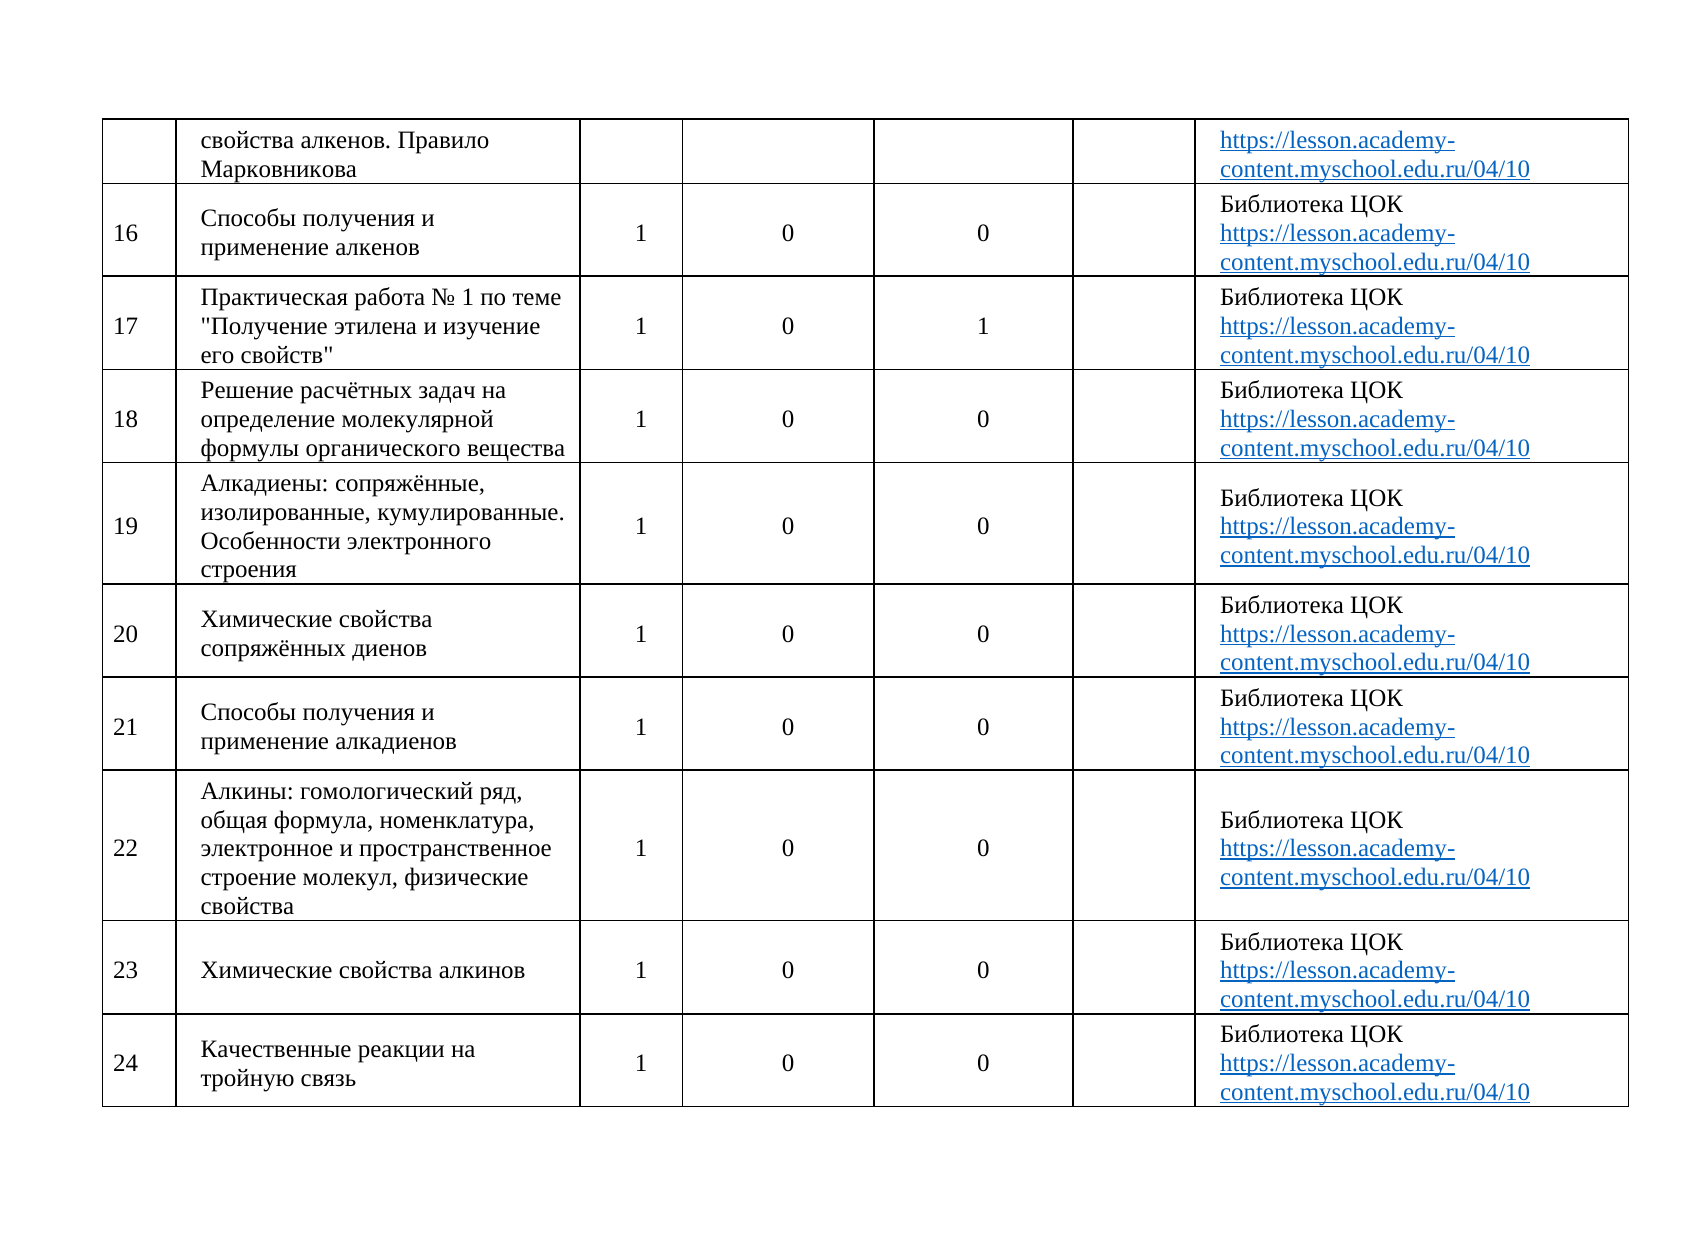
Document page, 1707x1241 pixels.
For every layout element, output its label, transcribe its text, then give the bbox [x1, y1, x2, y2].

table_cell Библиотека ЦОК https://lesson.academy-content.myschool.edu.ru/04/10 [1196, 585, 1628, 676]
table_cell 16 [103, 184, 175, 275]
table_cell 0 [683, 585, 873, 676]
table_cell 1 [581, 120, 682, 182]
table_cell Практическая работа № 1 по теме "Получение этилена и изучение его свойств" [177, 277, 579, 368]
table_cell 0 [875, 771, 1072, 920]
table_cell 23 [103, 921, 175, 1013]
table_cell [1074, 585, 1194, 676]
table_cell 21 [103, 678, 175, 769]
table_cell Библиотека ЦОК https://lesson.academy-content.myschool.edu.ru/04/10 [1196, 771, 1628, 920]
table_cell [1074, 277, 1194, 368]
table_cell [1074, 921, 1194, 1013]
table_cell 1 [581, 678, 682, 769]
table_cell 0 [683, 463, 873, 583]
table_cell [1074, 463, 1194, 583]
table_cell 1 [581, 1015, 682, 1106]
table_cell 1 [581, 585, 682, 676]
table_cell Библиотека ЦОК https://lesson.academy-content.myschool.edu.ru/04/10 [1196, 678, 1628, 769]
table_cell Алкадиены: сопряжённые, изолированные, кумулированные. Особенности электронного строения [177, 463, 579, 583]
table_cell [1074, 120, 1194, 182]
table_cell Химические свойства сопряжённых диенов [177, 585, 579, 676]
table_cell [177, 120, 579, 182]
table_cell 0 [683, 921, 873, 1013]
table_cell [1074, 370, 1194, 461]
table_cell [1074, 1015, 1194, 1106]
table_cell 15 [103, 120, 175, 182]
table_cell 0 [875, 1015, 1072, 1106]
table_cell Библиотека ЦОК https://lesson.academy-content.myschool.edu.ru/04/10 [1196, 370, 1628, 461]
table_cell 24 [103, 1015, 175, 1106]
table_cell 17 [103, 277, 175, 368]
table_cell 1 [581, 277, 682, 368]
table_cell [1196, 184, 1628, 275]
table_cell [1196, 921, 1628, 1013]
table_cell 0 [683, 277, 873, 368]
table_cell 1 [581, 921, 682, 1013]
table_cell 1 [581, 370, 682, 461]
table_cell [1074, 184, 1194, 275]
table_cell 0 [683, 678, 873, 769]
table_cell 0 [875, 120, 1072, 182]
table_cell 22 [103, 771, 175, 920]
table_cell 0 [683, 771, 873, 920]
table_cell 0 [683, 120, 873, 182]
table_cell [1196, 120, 1628, 182]
table_cell 20 [103, 585, 175, 676]
table_cell 1 [875, 277, 1072, 368]
table_cell 0 [875, 370, 1072, 461]
table_cell Алкины: гомологический ряд, общая формула, номенклатура, электронное и пространственное строение молекул, физические свойства [177, 771, 579, 920]
table_cell [1074, 678, 1194, 769]
table_cell 1 [581, 184, 682, 275]
table_cell 19 [103, 463, 175, 583]
table_cell Библиотека ЦОК https://lesson.academy-content.myschool.edu.ru/04/10 [1196, 277, 1628, 368]
table_cell 0 [683, 370, 873, 461]
table_cell 0 [875, 921, 1072, 1013]
table_cell 0 [875, 184, 1072, 275]
table_cell Библиотека ЦОК https://lesson.academy-content.myschool.edu.ru/04/10 [1196, 463, 1628, 583]
table_cell Качественные реакции на тройную связь [177, 1015, 579, 1106]
table_cell 18 [103, 370, 175, 461]
table_cell Способы получения и применение алкадиенов [177, 678, 579, 769]
table_cell Способы получения и применение алкенов [177, 184, 579, 275]
table_cell 1 [581, 463, 682, 583]
table_cell 0 [683, 184, 873, 275]
table_cell Решение расчётных задач на определение молекулярной формулы органического вещества [177, 370, 579, 461]
table_cell Химические свойства алкинов [177, 921, 579, 1013]
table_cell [1196, 1015, 1628, 1106]
table_cell 0 [875, 585, 1072, 676]
table_cell 0 [875, 463, 1072, 583]
table_cell 0 [875, 678, 1072, 769]
table_cell [1074, 771, 1194, 920]
table_cell 0 [683, 1015, 873, 1106]
table_cell 1 [581, 771, 682, 920]
